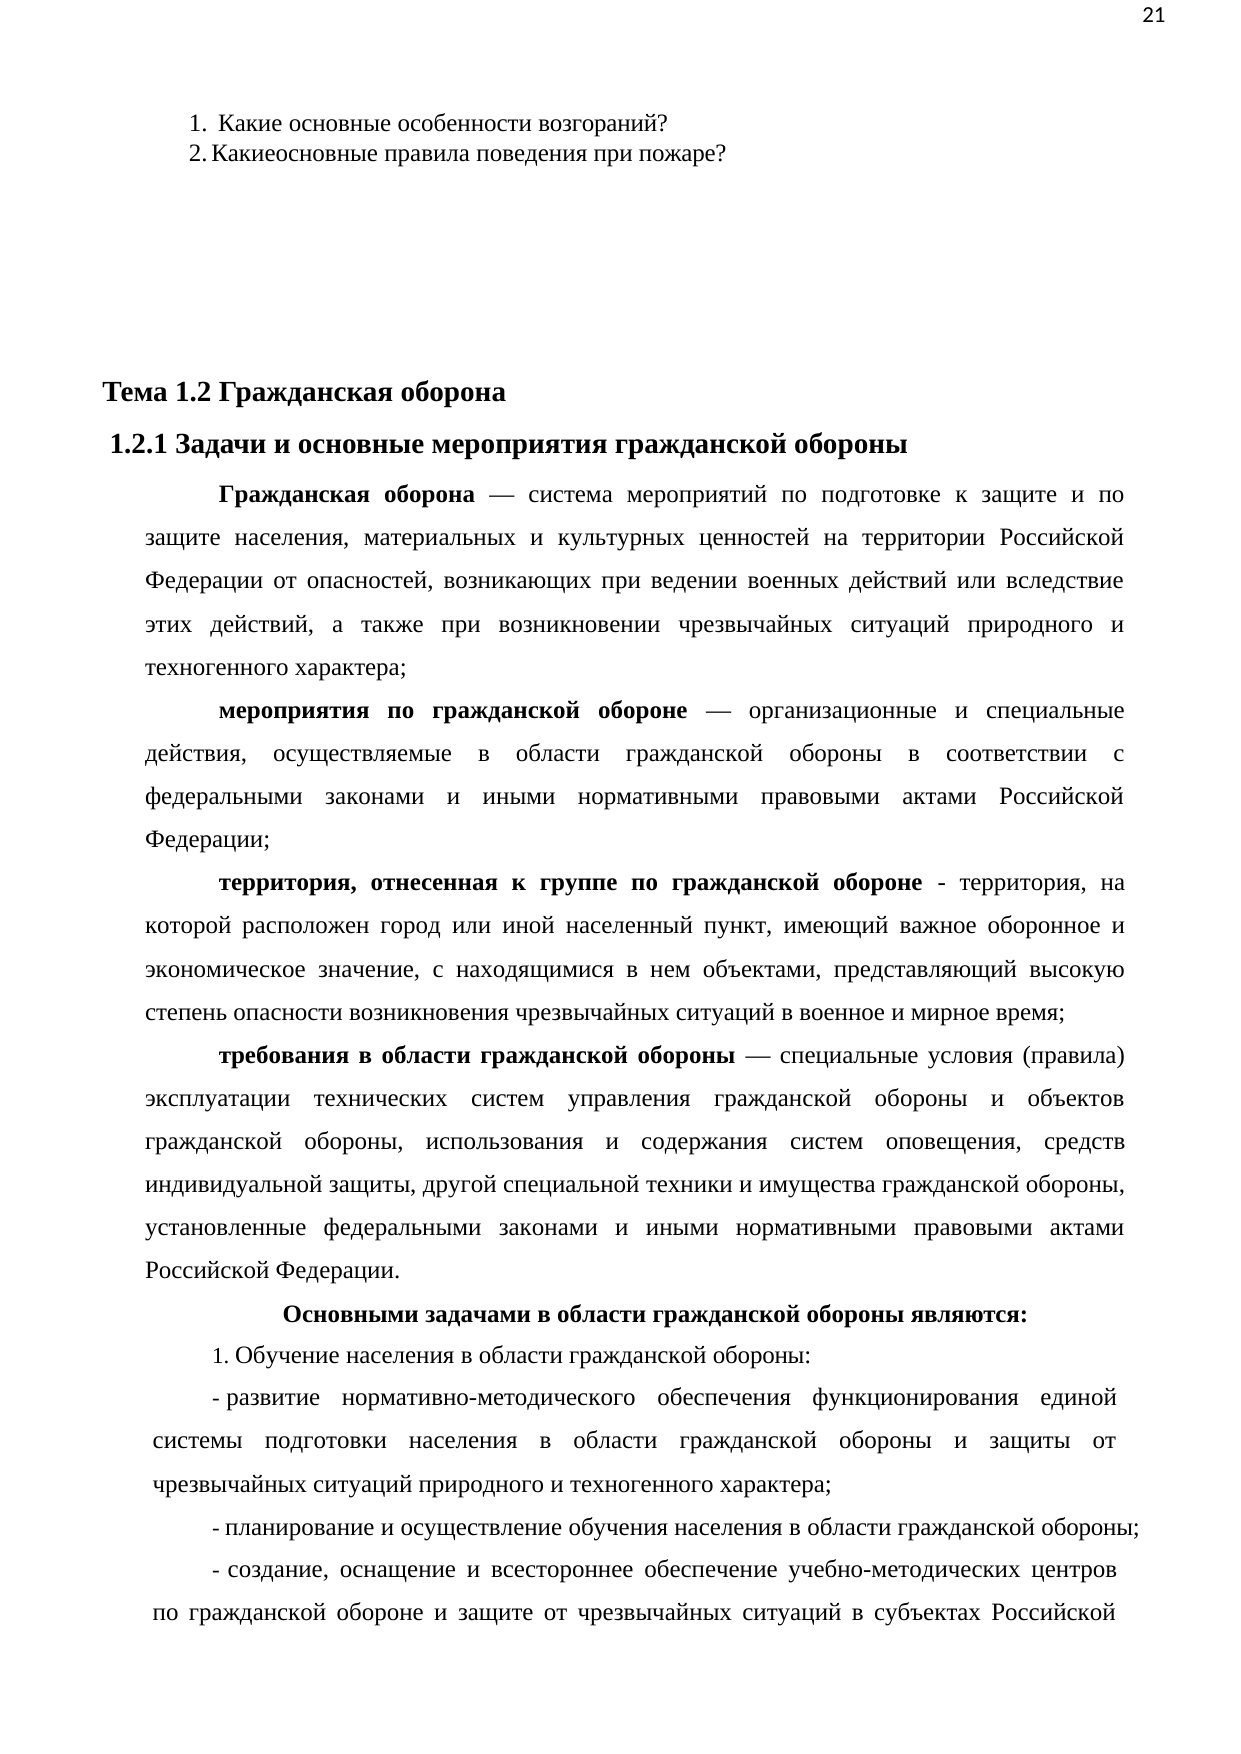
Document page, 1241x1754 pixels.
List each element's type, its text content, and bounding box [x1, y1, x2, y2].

text Гражданская оборона — система мероприятий по подготовке к защите и по защите населения, материальных и культурных ценностей на территории Российской Федерации от опасностей, возникающих при ведении военных действий или вследствие этих действий, а также при возникновении чрезвычайных ситуаций природного и техногенного характера; [145, 479, 1125, 681]
text мероприятия по гражданской обороне — организационные и специальные действия, осуществляемые в области гражданской обороны в соответствии с федеральными законами и иными нормативными правовыми актами Российской Федерации; [145, 695, 1125, 853]
list планирование и осуществление обучения населения в области гражданской обороны; [212, 1512, 1165, 1541]
list развитие нормативно-методического обеспечения функционирования единой системы подготовки населения в области гражданской обороны и защиты от чрезвычайных ситуаций природного и техногенного характера; [152, 1382, 1117, 1497]
text Основными задачами в области гражданской обороны являются: [212, 1299, 1165, 1327]
text Тема 1.2 Гражданская оборона [102, 374, 1165, 407]
text 1.2.1 Задачи и основные мероприятия гражданской обороны [102, 426, 1165, 460]
list Какиеосновные правила поведения при пожаре? [189, 138, 1165, 167]
list Обучение населения в области гражданской обороны: [212, 1341, 1165, 1369]
list Какие основные особенности возгораний? [189, 108, 1165, 137]
text требования в области гражданской обороны — специальные условия (правила) эксплуатации технических систем управления гражданской обороны и объектов гражданской обороны, использования и содержания систем оповещения, средств индивидуальной защиты, другой специальной техники и имущества гражданской обороны, установленные федеральными законами и иными нормативными правовыми актами Российской Федерации. [145, 1040, 1125, 1284]
text территория, отнесенная к группе по гражданской обороне - территория, на которой расположен город или иной населенный пункт, имеющий важное оборонное и экономическое значение, с находящимися в нем объектами, представляющий высокую степень опасности возникновения чрезвычайных ситуаций в военное и мирное время; [145, 867, 1125, 1026]
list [152, 1554, 1117, 1626]
